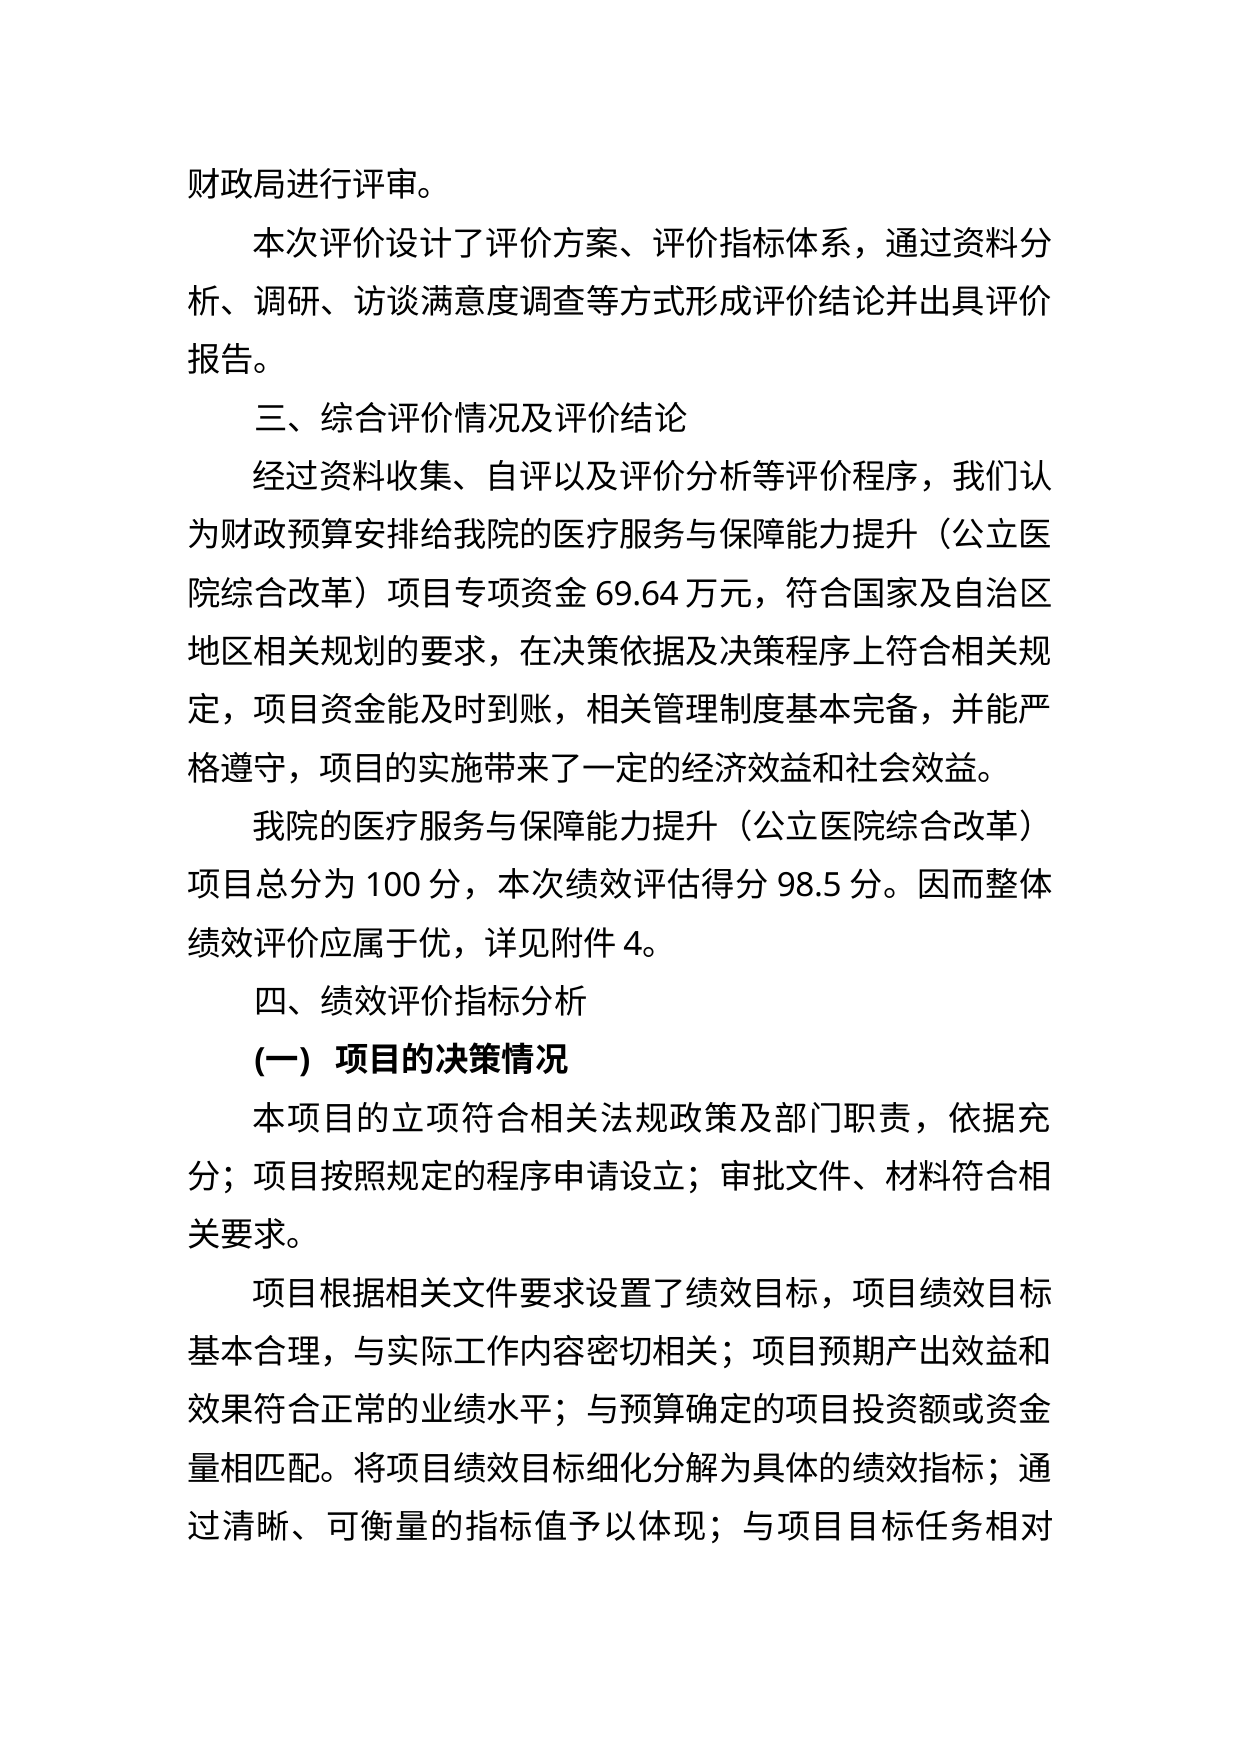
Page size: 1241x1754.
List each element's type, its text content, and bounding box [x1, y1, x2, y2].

list 四、绩效评价指标分析 [187, 967, 1053, 1025]
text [187, 1258, 1053, 1550]
text 我院的医疗服务与保障能力提升（公立医院综合改革）项目总分为100分，本次绩效评估得分98.5分。因而整体绩效评价应属于优，详见附件4。 [187, 792, 1053, 967]
text 经过资料收集、自评以及评价分析等评价程序，我们认为财政预算安排给我院的医疗服务与保障能力提升（公立医院综合改革）项目专项资金69.64万元，符合国家及自治区地区相关规划的要求，在决策依据及决策程序上符合相关规定，项目资金能及时到账，相关管理制度基本完备，并能严格遵守，项目的实施带来了一定的经济效益和社会效益。 [187, 442, 1053, 792]
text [187, 150, 1053, 208]
list 项目的决策情况 [187, 1025, 1053, 1083]
text 三、综合评价情况及评价结论 [187, 383, 1053, 442]
text 本项目的立项符合相关法规政策及部门职责，依据充分；项目按照规定的程序申请设立；审批文件、材料符合相关要求。 [187, 1083, 1053, 1258]
text 本次评价设计了评价方案、评价指标体系，通过资料分析、调研、访谈满意度调查等方式形成评价结论并出具评价报告。 [187, 208, 1053, 383]
